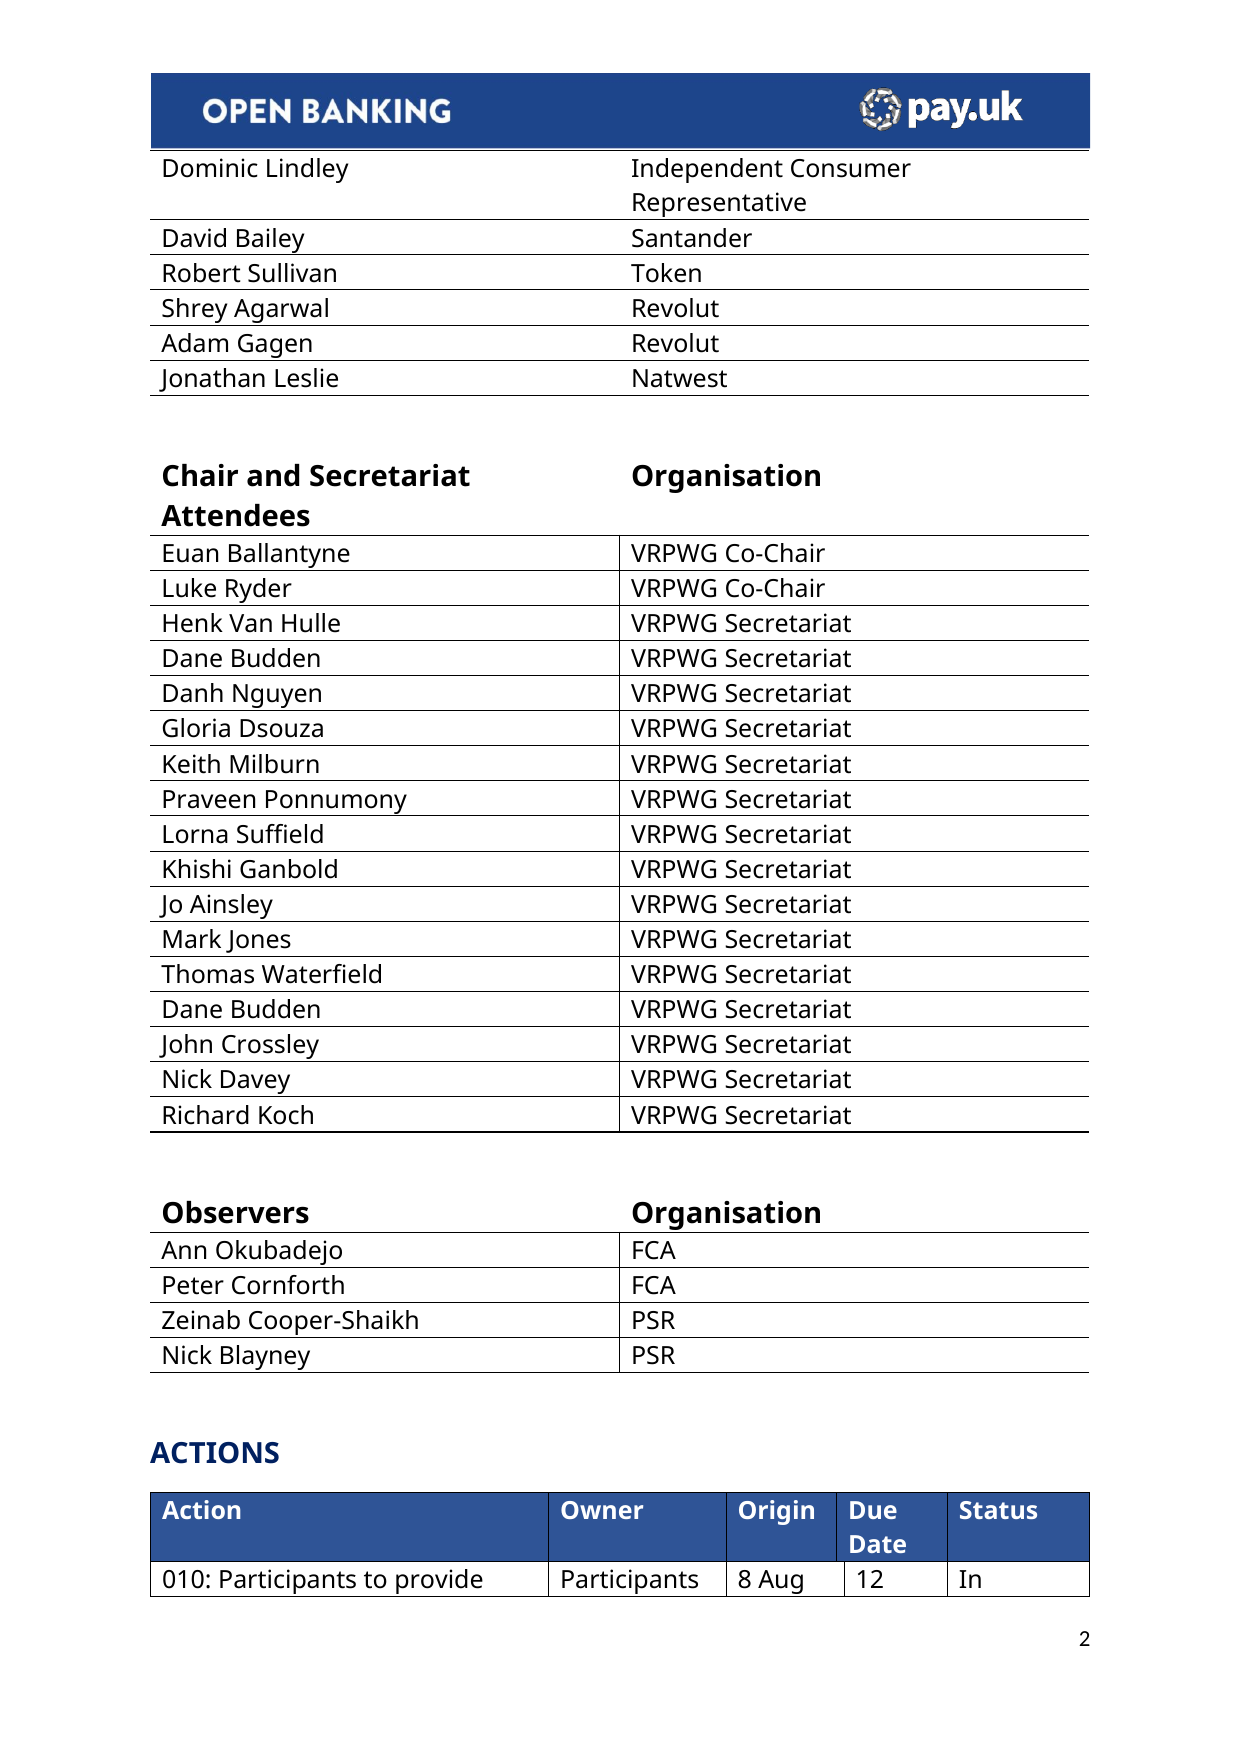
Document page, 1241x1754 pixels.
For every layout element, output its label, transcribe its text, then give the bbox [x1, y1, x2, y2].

table_cell Shrey Agarwal [150, 290, 619, 324]
table_cell VRPWG Secretariat [620, 1027, 1089, 1061]
table_cell 010: Participants to provide comments on the latest version of the ToRs [151, 1562, 548, 1596]
table_cell 12 Aug [845, 1562, 947, 1596]
table_cell Revolut [620, 326, 1089, 359]
table_cell PSR [620, 1338, 1089, 1372]
table_header Chair and Secretariat Attendees [150, 455, 619, 534]
table_header Owner [549, 1493, 726, 1561]
table_header Origin [727, 1493, 836, 1561]
table_cell Dominic Lindley [150, 151, 619, 219]
table_cell Gloria Dsouza [150, 711, 619, 745]
table_cell Khishi Ganbold [150, 852, 619, 886]
table_header Status [948, 1493, 1089, 1561]
table_cell Independent Consumer Representative [620, 151, 1089, 219]
table_cell FCA [620, 1268, 1089, 1302]
table_cell Jonathan Leslie [150, 361, 619, 395]
table_cell Luke Ryder [150, 571, 619, 605]
table_cell Keith Milburn [150, 746, 619, 780]
table_cell Revolut [620, 290, 1089, 324]
table_cell VRPWG Secretariat [620, 1097, 1089, 1131]
table_cell VRPWG Co-Chair [620, 571, 1089, 605]
table_header Action [151, 1493, 548, 1561]
table_cell Richard Koch [150, 1097, 619, 1131]
table_cell Dane Budden [150, 992, 619, 1026]
table_cell Jo Ainsley [150, 887, 619, 921]
table_header Organisation [620, 455, 1089, 534]
table_cell Natwest [620, 361, 1089, 395]
table_cell VRPWG Secretariat [620, 852, 1089, 886]
table_cell VRPWG Secretariat [620, 816, 1089, 851]
table_cell VRPWG Secretariat [620, 641, 1089, 675]
table_cell Nick Blayney [150, 1338, 619, 1372]
table_cell VRPWG Secretariat [620, 887, 1089, 921]
table_cell Peter Cornforth [150, 1268, 619, 1302]
table_cell David Bailey [150, 220, 619, 254]
table_cell Ann Okubadejo [150, 1233, 619, 1267]
table_cell In progress [948, 1562, 1089, 1596]
table_cell Thomas Waterfield [150, 957, 619, 991]
table_cell VRPWG Secretariat [620, 1062, 1089, 1096]
table_cell VRPWG Secretariat [620, 711, 1089, 745]
table_cell VRPWG Secretariat [620, 781, 1089, 815]
table_cell PSR [620, 1303, 1089, 1337]
table_cell Zeinab Cooper-Shaikh [150, 1303, 619, 1337]
table_cell Token [620, 255, 1089, 289]
table_cell VRPWG Secretariat [620, 676, 1089, 710]
table_cell Euan Ballantyne [150, 536, 619, 570]
text ACTIONS [150, 1432, 1090, 1472]
table_header Organisation [620, 1192, 1089, 1232]
table_cell 8 Aug WG [727, 1562, 844, 1596]
table_cell Henk Van Hulle [150, 606, 619, 640]
table_header Due Date [837, 1493, 947, 1561]
table_cell Adam Gagen [150, 326, 619, 359]
table_cell Nick Davey [150, 1062, 619, 1096]
table_cell Santander [620, 220, 1089, 254]
table_cell VRPWG Secretariat [620, 957, 1089, 991]
table_cell Robert Sullivan [150, 255, 619, 289]
table_cell John Crossley [150, 1027, 619, 1061]
table_cell FCA [620, 1233, 1089, 1267]
table_cell VRPWG Co-Chair [620, 536, 1089, 570]
table_cell VRPWG Secretariat [620, 922, 1089, 956]
table_cell VRPWG Secretariat [620, 746, 1089, 780]
table_cell Praveen Ponnumony [150, 781, 619, 815]
table_cell Mark Jones [150, 922, 619, 956]
table_cell VRPWG Secretariat [620, 992, 1089, 1026]
table_cell VRPWG Secretariat [620, 606, 1089, 640]
table_cell Danh Nguyen [150, 676, 619, 710]
table_header Observers [150, 1192, 619, 1232]
table_cell Participants [549, 1562, 726, 1596]
table_cell Lorna Suffield [150, 816, 619, 851]
table_cell Dane Budden [150, 641, 619, 675]
picture [150, 73, 1091, 149]
